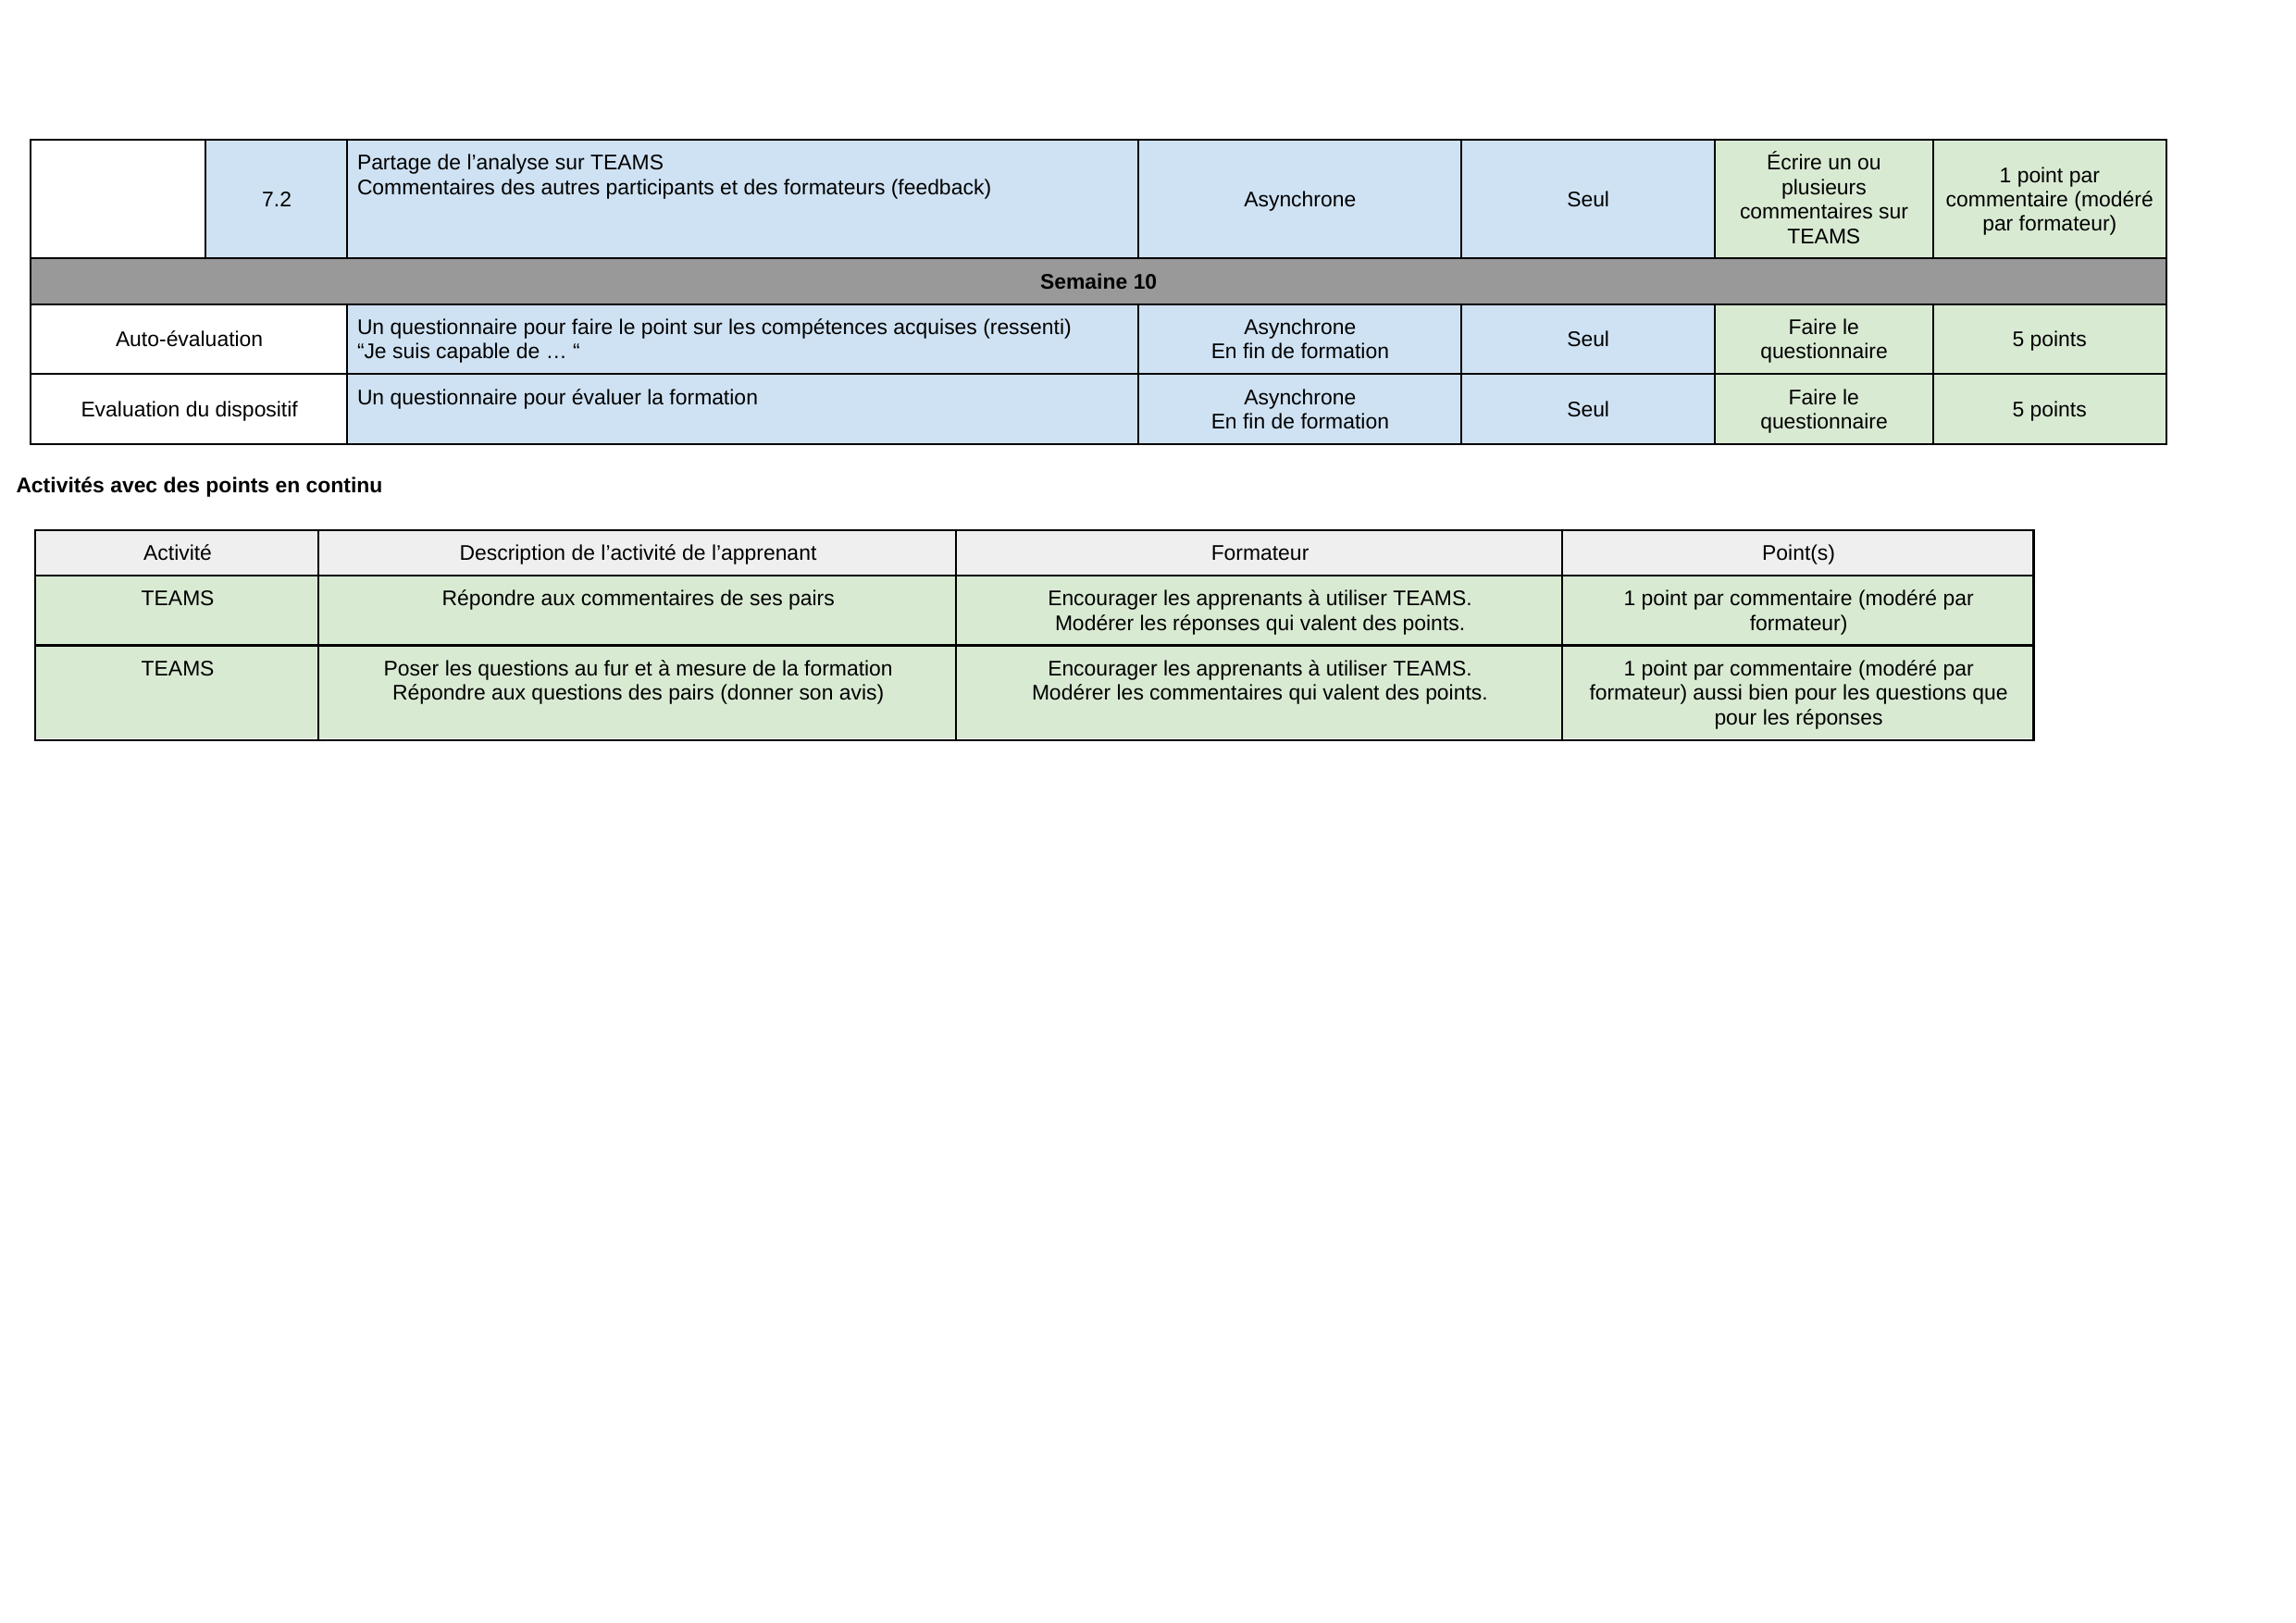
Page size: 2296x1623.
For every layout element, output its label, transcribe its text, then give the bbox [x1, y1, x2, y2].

table_cell Encourager les apprenants à utiliser TEAMS. Modérer les commentaires qui valent des points. [957, 647, 1561, 738]
table_cell Encourager les apprenants à utiliser TEAMS. Modérer les réponses qui valent des points. [957, 576, 1561, 644]
table_cell 1 point par commentaire (modéré par formateur) [1934, 141, 2166, 257]
table_cell 7.2 [206, 141, 346, 257]
table_cell 1 point par commentaire (modéré par formateur) aussi bien pour les questions que pour les réponses [1563, 647, 2032, 738]
table_cell Seul [1462, 375, 1714, 443]
table_cell Un questionnaire pour évaluer la formation [348, 375, 1137, 443]
table_cell Evaluation du dispositif [31, 375, 346, 443]
table_cell 1 point par commentaire (modéré par formateur) [1563, 576, 2032, 644]
table_cell Partage de l’analyse sur TEAMS Commentaires des autres participants et des formateurs (feedback) [348, 141, 1137, 257]
table_cell Semaine 10 [31, 259, 2166, 304]
table_cell Seul [1462, 141, 1714, 257]
table_cell Asynchrone En fin de formation [1139, 375, 1460, 443]
table_header Point(s) [1563, 531, 2032, 575]
table_cell Répondre aux commentaires de ses pairs [319, 576, 955, 644]
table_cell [31, 141, 205, 257]
table_cell Asynchrone [1139, 141, 1460, 257]
table_cell Écrire un ou plusieurs commentaires sur TEAMS [1716, 141, 1932, 257]
table_cell Un questionnaire pour faire le point sur les compétences acquises (ressenti) “Je suis capable de … “ [348, 305, 1137, 373]
table_cell Poser les questions au fur et à mesure de la formation Répondre aux questions des pairs (donner son avis) [319, 647, 955, 738]
table_cell Seul [1462, 305, 1714, 373]
table_cell 5 points [1934, 305, 2166, 373]
table_cell 5 points [1934, 375, 2166, 443]
table_header Formateur [957, 531, 1561, 575]
table_cell TEAMS [36, 647, 317, 738]
table_cell Asynchrone En fin de formation [1139, 305, 1460, 373]
table_cell Faire le questionnaire [1716, 375, 1932, 443]
table_cell Faire le questionnaire [1716, 305, 1932, 373]
text Activités avec des points en continu [16, 473, 2156, 497]
table_header Activité [36, 531, 317, 575]
table_header Description de l’activité de l’apprenant [319, 531, 955, 575]
table_cell TEAMS [36, 576, 317, 644]
table_cell Auto-évaluation [31, 305, 346, 373]
